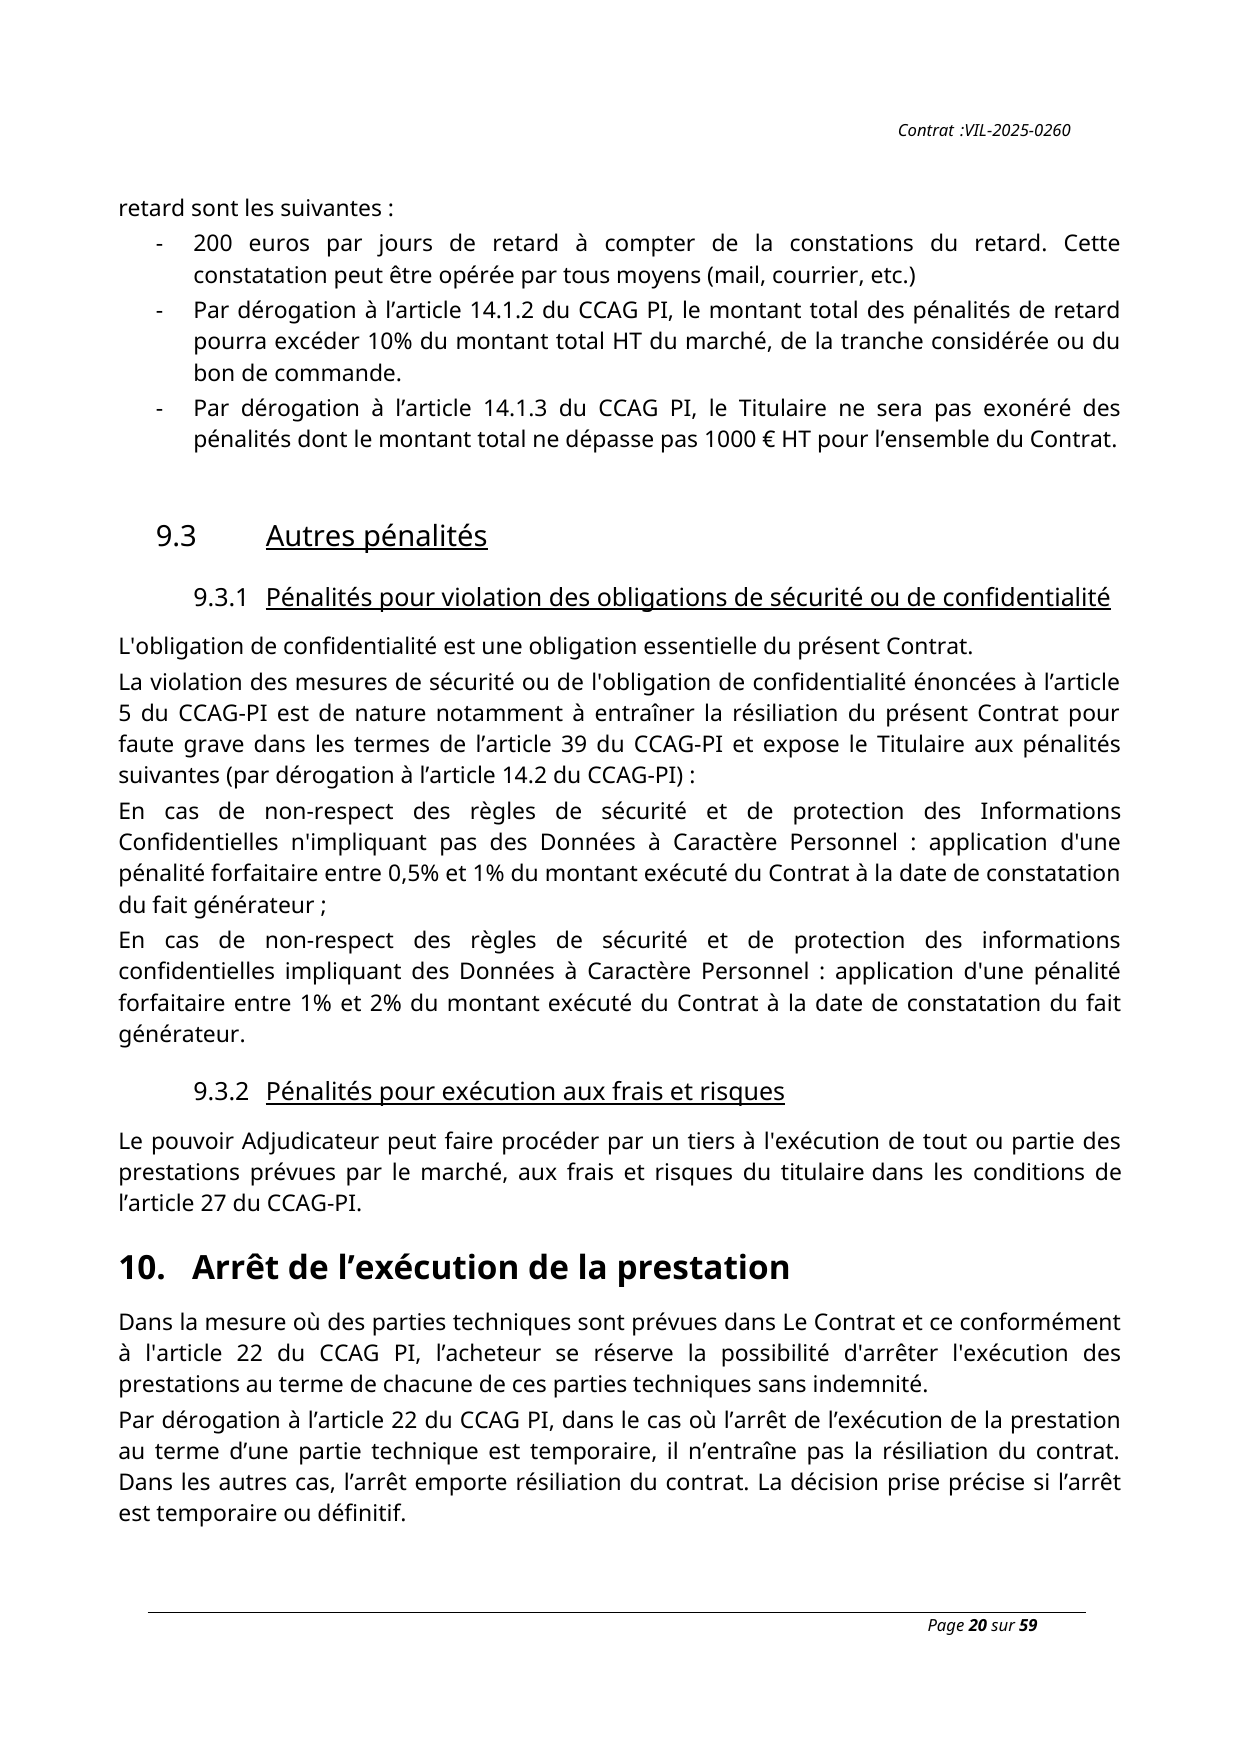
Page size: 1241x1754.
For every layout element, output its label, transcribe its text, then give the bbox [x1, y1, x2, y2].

text La violation des mesures de sécurité ou de l'obligation de confidentialité énoncées à l’article 5 du CCAG-PI est de nature notamment à entraîner la résiliation du présent Contrat pour faute grave dans les termes de l’article 39 du CCAG-PI et expose le Titulaire aux pénalités suivantes (par dérogation à l’article 14.2 du CCAG-PI) : [118, 666, 1122, 791]
list Par dérogation à l’article 14.1.3 du CCAG PI, le Titulaire ne sera pas exonéré des pénalités dont le montant total ne dépasse pas 1000 € HT pour l’ensemble du Contrat. [156, 392, 1122, 454]
text Arrêt de l’exécution de la prestation [118, 1243, 1122, 1289]
text Pénalités pour violation des obligations de sécurité ou de confidentialité [193, 579, 1122, 614]
list 200 euros par jours de retard à compter de la constations du retard. Cette constatation peut être opérée par tous moyens (mail, courrier, etc.) [156, 227, 1122, 290]
text Dans la mesure où des parties techniques sont prévues dans Le Contrat et ce conformément à l'article 22 du CCAG PI, l’acheteur se réserve la possibilité d'arrêter l'exécution des prestations au terme de chacune de ces parties techniques sans indemnité. [118, 1306, 1122, 1399]
text En cas de non-respect des règles de sécurité et de protection des Informations Confidentielles n'impliquant pas des Données à Caractère Personnel : application d'une pénalité forfaitaire entre 0,5% et 1% du montant exécuté du Contrat à la date de constatation du fait générateur ; [118, 795, 1122, 920]
text Par dérogation à l’article 22 du CCAG PI, dans le cas où l’arrêt de l’exécution de la prestation au terme d’une partie technique est temporaire, il n’entraîne pas la résiliation du contrat. Dans les autres cas, l’arrêt emporte résiliation du contrat. La décision prise précise si l’arrêt est temporaire ou définitif. [118, 1403, 1122, 1528]
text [118, 192, 1122, 223]
text Le pouvoir Adjudicateur peut faire procéder par un tiers à l'exécution de tout ou partie des prestations prévues par le marché, aux frais et risques du titulaire dans les conditions de l’article 27 du CCAG-PI. [118, 1125, 1122, 1218]
text En cas de non-respect des règles de sécurité et de protection des informations confidentielles impliquant des Données à Caractère Personnel : application d'une pénalité forfaitaire entre 1% et 2% du montant exécuté du Contrat à la date de constatation du fait générateur. [118, 924, 1122, 1049]
list Par dérogation à l’article 14.1.2 du CCAG PI, le montant total des pénalités de retard pourra excéder 10% du montant total HT du marché, de la tranche considérée ou du bon de commande. [156, 294, 1122, 388]
text Autres pénalités [156, 515, 1122, 554]
text L'obligation de confidentialité est une obligation essentielle du présent Contrat. [118, 630, 1122, 662]
text Pénalités pour exécution aux frais et risques [193, 1074, 1122, 1108]
